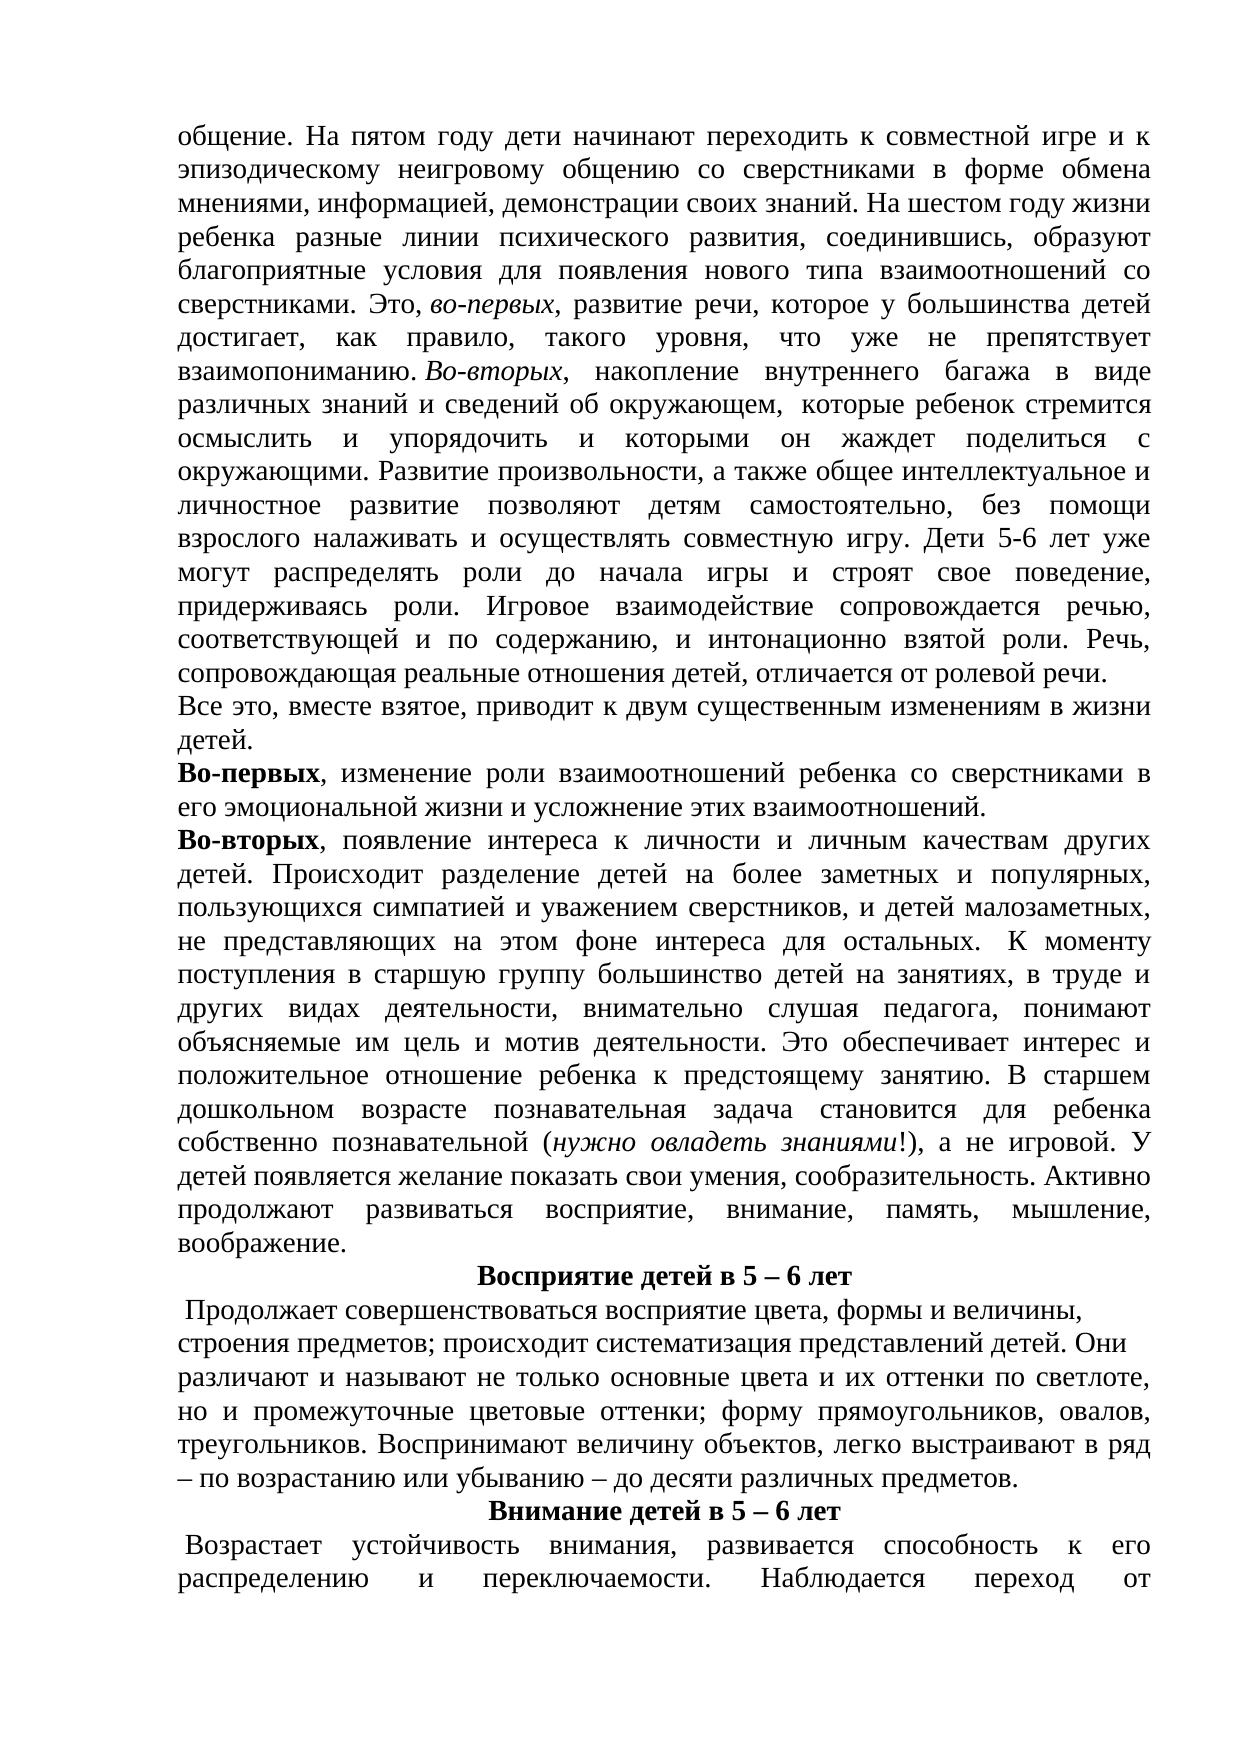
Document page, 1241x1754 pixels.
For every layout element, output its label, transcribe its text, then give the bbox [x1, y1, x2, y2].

text Восприятие детей в 5 – 6 лет [177, 1258, 1152, 1292]
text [177, 118, 1152, 688]
text различают и называют не только основные цвета и их оттенки по светлоте, но и промежуточные цветовые оттенки; форму прямоугольников, овалов, треугольников. Воспринимают величину объектов, легко выстраивают в ряд – по возрастанию или убыванию – до десяти различных предметов. [177, 1359, 1152, 1493]
text строения предметов; происходит систематизация представлений детей. Они [177, 1326, 1152, 1359]
text Все это, вместе взятое, приводит к двум существенным изменениям в жизни детей. [177, 688, 1152, 755]
text Внимание детей в 5 – 6 лет [177, 1493, 1152, 1527]
text Продолжает совершенствоваться восприятие цвета, формы и величины, [177, 1292, 1152, 1326]
text Во-первых, изменение роли взаимоотношений ребенка со сверстниками в его эмоциональной жизни и усложнение этих взаимоотношений. [177, 755, 1152, 822]
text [177, 1527, 1152, 1594]
text Во-вторых, появление интереса к личности и личным качествам других детей. Происходит разделение детей на более заметных и популярных, пользующихся симпатией и уважением сверстников, и детей малозаметных, не представляющих на этом фоне интереса для остальных. К моменту поступления в старшую группу большинство детей на занятиях, в труде и других видах деятельности, внимательно слушая педагога, понимают объясняемые им цель и мотив деятельности. Это обеспечивает интерес и положительное отношение ребенка к предстоящему занятию. В старшем дошкольном возрасте познавательная задача становится для ребенка собственно познавательной (нужно овладеть знаниями!), а не игровой. У детей появляется желание показать свои умения, сообразительность. Активно продолжают развиваться восприятие, внимание, память, мышление, воображение. [177, 822, 1152, 1258]
